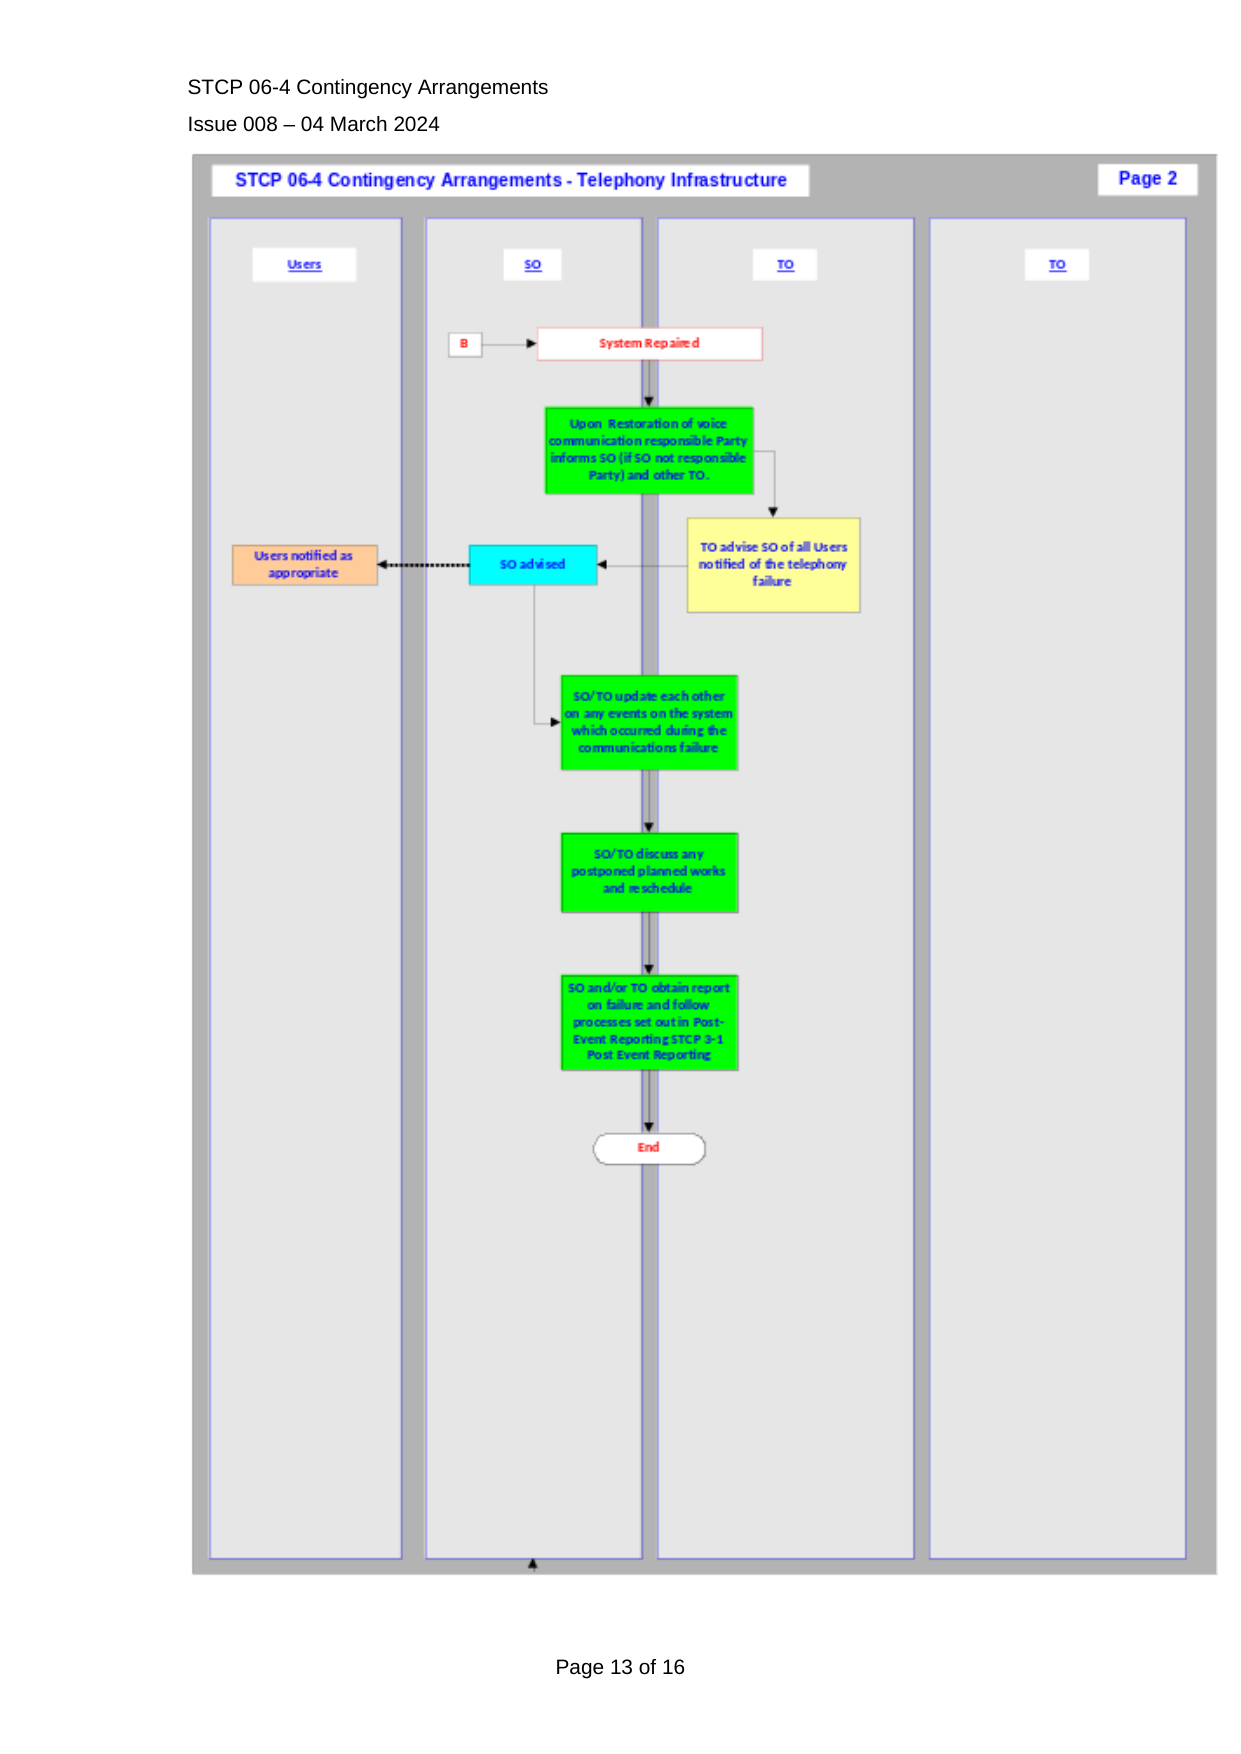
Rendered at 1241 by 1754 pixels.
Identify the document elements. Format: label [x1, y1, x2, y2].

subtitle [187, 150, 1053, 1591]
